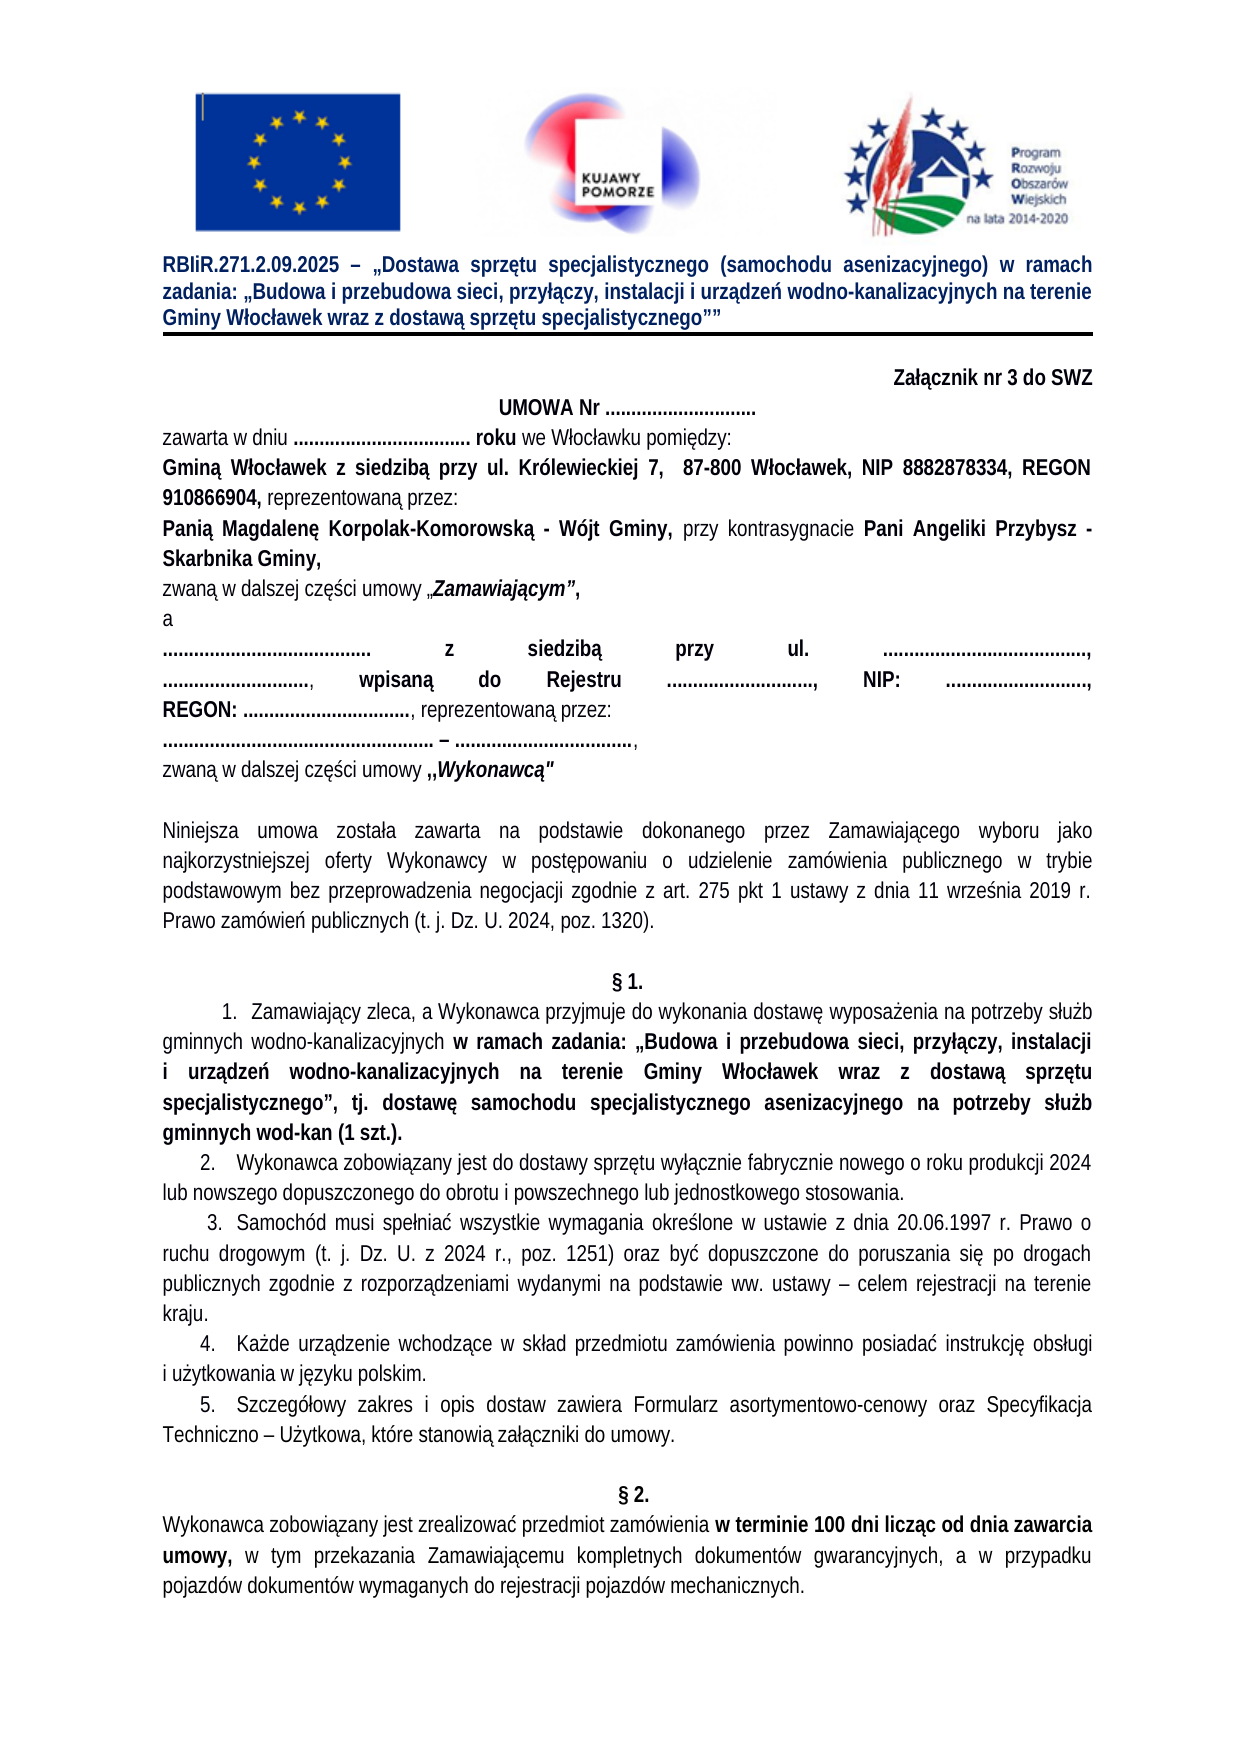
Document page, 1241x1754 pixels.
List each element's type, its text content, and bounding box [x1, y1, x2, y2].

text Panią Magdalenę Korpolak-Komorowską - Wójt Gminy, przy kontrasygnacie Pani Angeliki Przybysz - Skarbnika Gminy, [162, 514, 1093, 571]
text Niniejsza umowa została zawarta na podstawie dokonanego przez Zamawiającego wyboru jako najkorzystniejszej oferty Wykonawcy w postępowaniu o udzielenie zamówienia publicznego w trybie podstawowym bez przeprowadzenia negocjacji zgodnie z art. 275 pkt 1 ustawy z dnia 11 września 2019 r. Prawo zamówień publicznych (t. j. Dz. U. 2024, poz. 1320). [162, 817, 1093, 934]
text .................................................... – .................................., [162, 726, 1093, 752]
list Wykonawca zobowiązany jest do dostawy sprzętu wyłącznie fabrycznie nowego o roku produkcji 2024 lub nowszego dopuszczonego do obrotu i powszechnego lub jednostkowego stosowania. [162, 1149, 1093, 1206]
text zwaną w dalszej części umowy „Zamawiającym”, [162, 575, 1093, 601]
text § 1. [162, 968, 1093, 994]
list Zamawiający zleca, a Wykonawca przyjmuje do wykonania dostawę wyposażenia na potrzeby służb gminnych wodno-kanalizacyjnych w ramach zadania: „Budowa i przebudowa sieci, przyłączy, instalacji i urządzeń wodno-kanalizacyjnych na terenie Gminy Włocławek wraz z dostawą sprzętu specjalistycznego”, tj. dostawę samochodu specjalistycznego asenizacyjnego na potrzeby służb gminnych wod-kan (1 szt.). [162, 998, 1093, 1145]
picture [162, 73, 1105, 252]
text ........................................ z siedzibą przy ul. ......................................., ............................, wpisaną do Rejestru ............................, NIP: ..........................., REGON: ................................, reprezentowaną przez: [162, 635, 1093, 722]
list Samochód musi spełniać wszystkie wymagania określone w ustawie z dnia 20.06.1997 r. Prawo o ruchu drogowym (t. j. Dz. U. z 2024 r., poz. 1251) oraz być dopuszczone do poruszania się po drogach publicznych zgodnie z rozporządzeniami wydanymi na podstawie ww. ustawy – celem rejestracji na terenie kraju. [162, 1209, 1093, 1326]
list Każde urządzenie wchodzące w skład przedmiotu zamówienia powinno posiadać instrukcję obsługi i użytkowania w języku polskim. [162, 1330, 1093, 1387]
text UMOWA Nr ............................. [162, 394, 1093, 420]
text § 2. [175, 1481, 1093, 1508]
list Szczegółowy zakres i opis dostaw zawiera Formularz asortymentowo-cenowy oraz Specyfikacja Techniczno – Użytkowa, które stanowią załączniki do umowy. [162, 1391, 1093, 1447]
text Załącznik nr 3 do SWZ [162, 363, 1093, 390]
text Wykonawca zobowiązany jest zrealizować przedmiot zamówienia w terminie 100 dni licząc od dnia zawarcia umowy, w tym przekazania Zamawiającemu kompletnych dokumentów gwarancyjnych, a w przypadku pojazdów dokumentów wymaganych do rejestracji pojazdów mechanicznych. [162, 1511, 1093, 1598]
text a [162, 605, 1093, 632]
text zawarta w dniu .................................. roku we Włocławku pomiędzy: [162, 424, 1093, 450]
text Gminą Włocławek z siedzibą przy ul. Królewieckiej 7, 87-800 Włocławek, NIP 8882878334, REGON 910866904, reprezentowaną przez: [162, 454, 1093, 511]
text zwaną w dalszej części umowy ,,Wykonawcą" [162, 756, 1093, 783]
